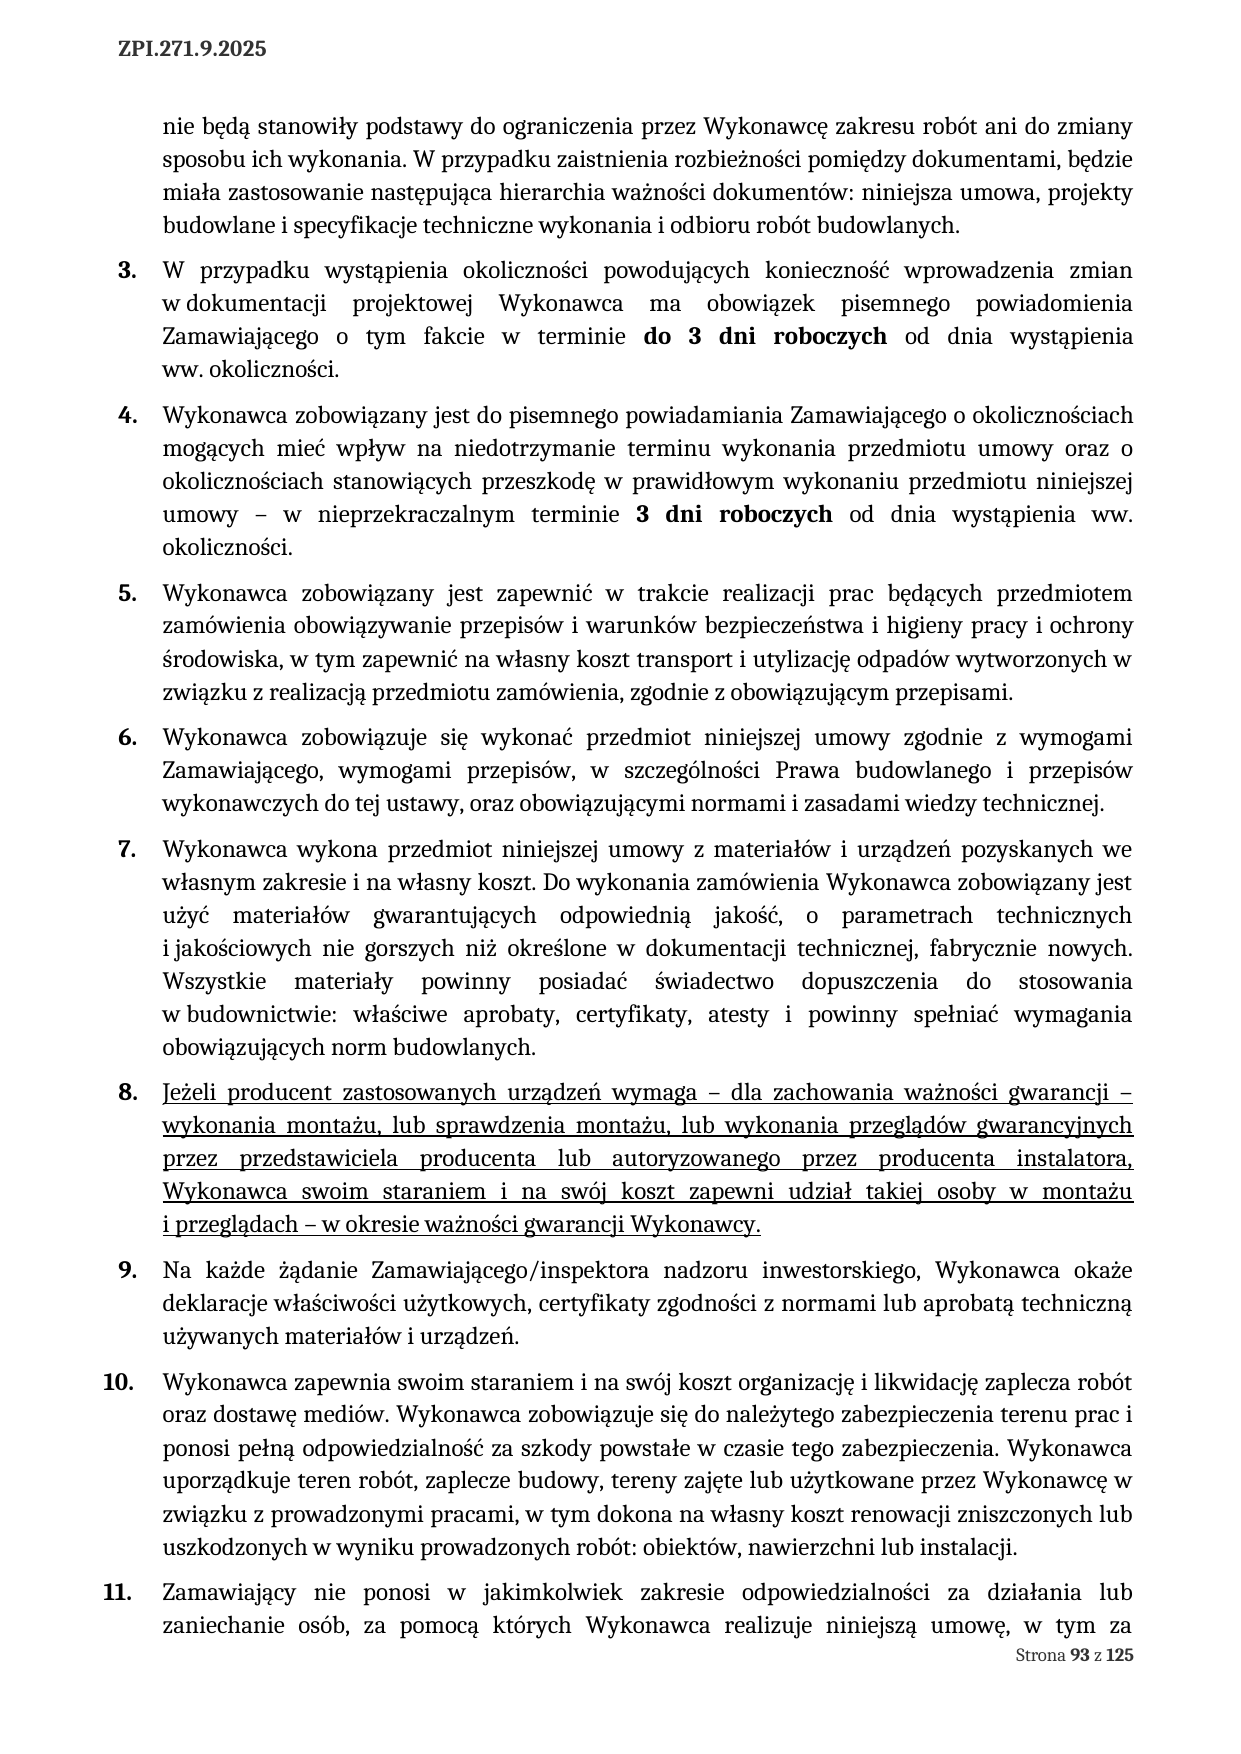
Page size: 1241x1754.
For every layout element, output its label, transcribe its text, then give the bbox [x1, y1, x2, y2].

list Wykonawca wykona przedmiot niniejszej umowy z materiałów i urządzeń pozyskanych we własnym zakresie i na własny koszt. Do wykonania zamówienia Wykonawca zobowiązany jest użyć materiałów gwarantujących odpowiednią jakość, o parametrach technicznych i jakościowych nie gorszych niż określone w dokumentacji technicznej, fabrycznie nowych. Wszystkie materiały powinny posiadać świadectwo dopuszczenia do stosowania w budownictwie: właściwe aprobaty, certyfikaty, atesty i powinny spełniać wymagania obowiązujących norm budowlanych. [118, 834, 1134, 1061]
list W przypadku wystąpienia okoliczności powodujących konieczność wprowadzenia zmian w dokumentacji projektowej Wykonawca ma obowiązek pisemnego powiadomienia Zamawiającego o tym fakcie w terminie do 3 dni roboczych od dnia wystąpienia ww. okoliczności. [118, 256, 1134, 384]
list Jeżeli producent zastosowanych urządzeń wymaga – dla zachowania ważności gwarancji – wykonania montażu, lub sprawdzenia montażu, lub wykonania przeglądów gwarancyjnych przez przedstawiciela producenta lub autoryzowanego przez producenta instalatora, Wykonawca swoim staraniem i na swój koszt zapewni udział takiej osoby w montażu i przeglądach – w okresie ważności gwarancji Wykonawcy. [118, 1078, 1134, 1239]
list Na każde żądanie Zamawiającego/inspektora nadzoru inwestorskiego, Wykonawca okaże deklaracje właściwości użytkowych, certyfikaty zgodności z normami lub aprobatą techniczną używanych materiałów i urządzeń. [118, 1256, 1134, 1351]
list Wykonawca zapewnia swoim staraniem i na swój koszt organizację i likwidację zaplecza robót oraz dostawę mediów. Wykonawca zobowiązuje się do należytego zabezpieczenia terenu prac i ponosi pełną odpowiedzialność za szkody powstałe w czasie tego zabezpieczenia. Wykonawca uporządkuje teren robót, zaplecze budowy, tereny zajęte lub użytkowane przez Wykonawcę w związku z prowadzonymi pracami, w tym dokona na własny koszt renowacji zniszczonych lub uszkodzonych w wyniku prowadzonych robót: obiektów, nawierzchni lub instalacji. [103, 1367, 1134, 1561]
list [103, 1578, 1134, 1640]
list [118, 112, 1134, 239]
list Wykonawca zobowiązuje się wykonać przedmiot niniejszej umowy zgodnie z wymogami Zamawiającego, wymogami przepisów, w szczególności Prawa budowlanego i przepisów wykonawczych do tej ustawy, oraz obowiązującymi normami i zasadami wiedzy technicznej. [118, 723, 1134, 818]
list Wykonawca zobowiązany jest do pisemnego powiadamiania Zamawiającego o okolicznościach mogących mieć wpływ na niedotrzymanie terminu wykonania przedmiotu umowy oraz o okolicznościach stanowiących przeszkodę w prawidłowym wykonaniu przedmiotu niniejszej umowy – w nieprzekraczalnym terminie 3 dni roboczych od dnia wystąpienia ww. okoliczności. [118, 401, 1134, 562]
list Wykonawca zobowiązany jest zapewnić w trakcie realizacji prac będących przedmiotem zamówienia obowiązywanie przepisów i warunków bezpieczeństwa i higieny pracy i ochrony środowiska, w tym zapewnić na własny koszt transport i utylizację odpadów wytworzonych w związku z realizacją przedmiotu zamówienia, zgodnie z obowiązującym przepisami. [118, 578, 1134, 706]
